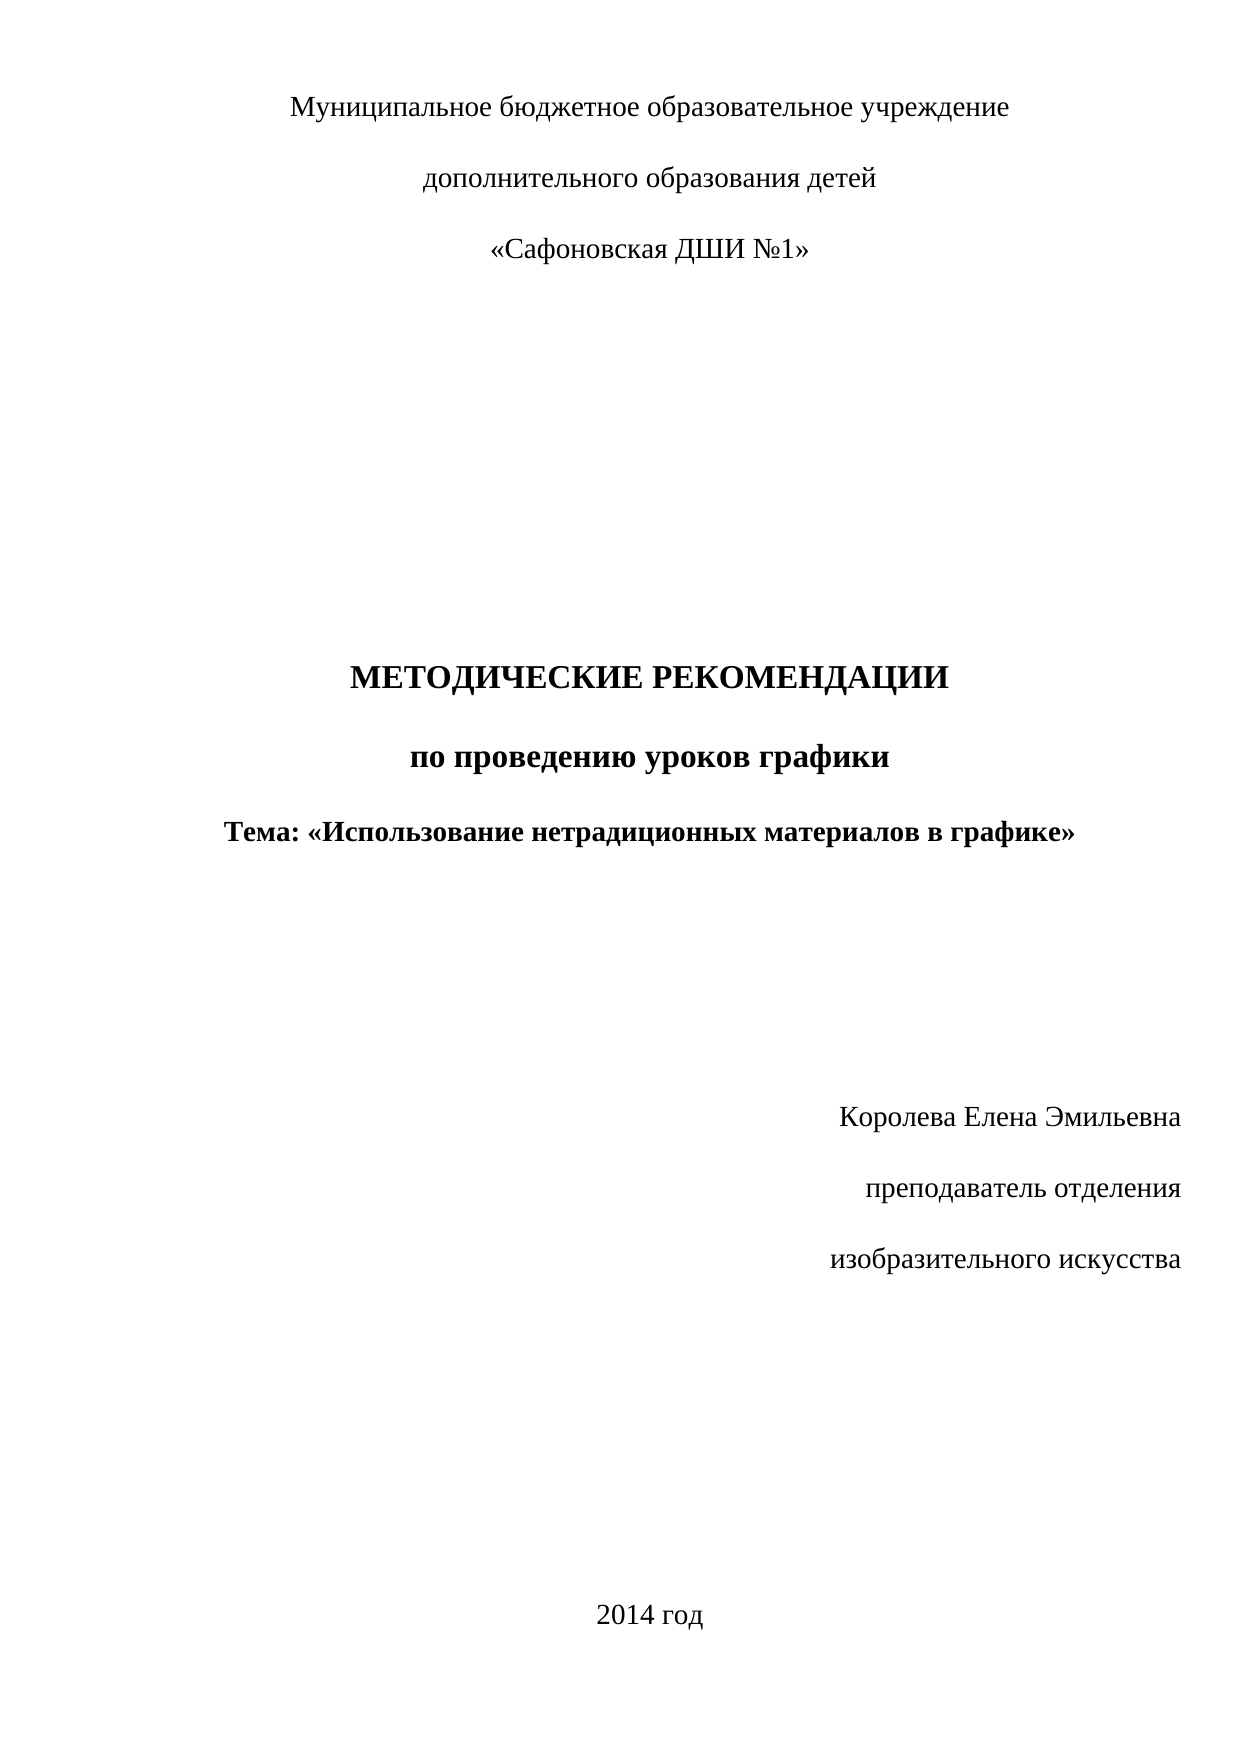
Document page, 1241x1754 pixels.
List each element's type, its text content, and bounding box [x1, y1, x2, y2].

text преподаватель отделения [118, 1170, 1181, 1204]
text Королева Елена Эмильевна [118, 1099, 1181, 1133]
text дополнительного образования детей [118, 160, 1181, 193]
text изобразительного искусства [118, 1241, 1181, 1275]
text Тема: «Использование нетрадиционных материалов в графике» [118, 814, 1181, 848]
text Муниципальное бюджетное образовательное учреждение [118, 89, 1181, 122]
text по проведению уроков графики [118, 736, 1181, 774]
text «Сафоновская ДШИ №1» [118, 231, 1181, 264]
text 2014 год [118, 1597, 1181, 1631]
text МЕТОДИЧЕСКИЕ РЕКОМЕНДАЦИИ [118, 658, 1181, 696]
